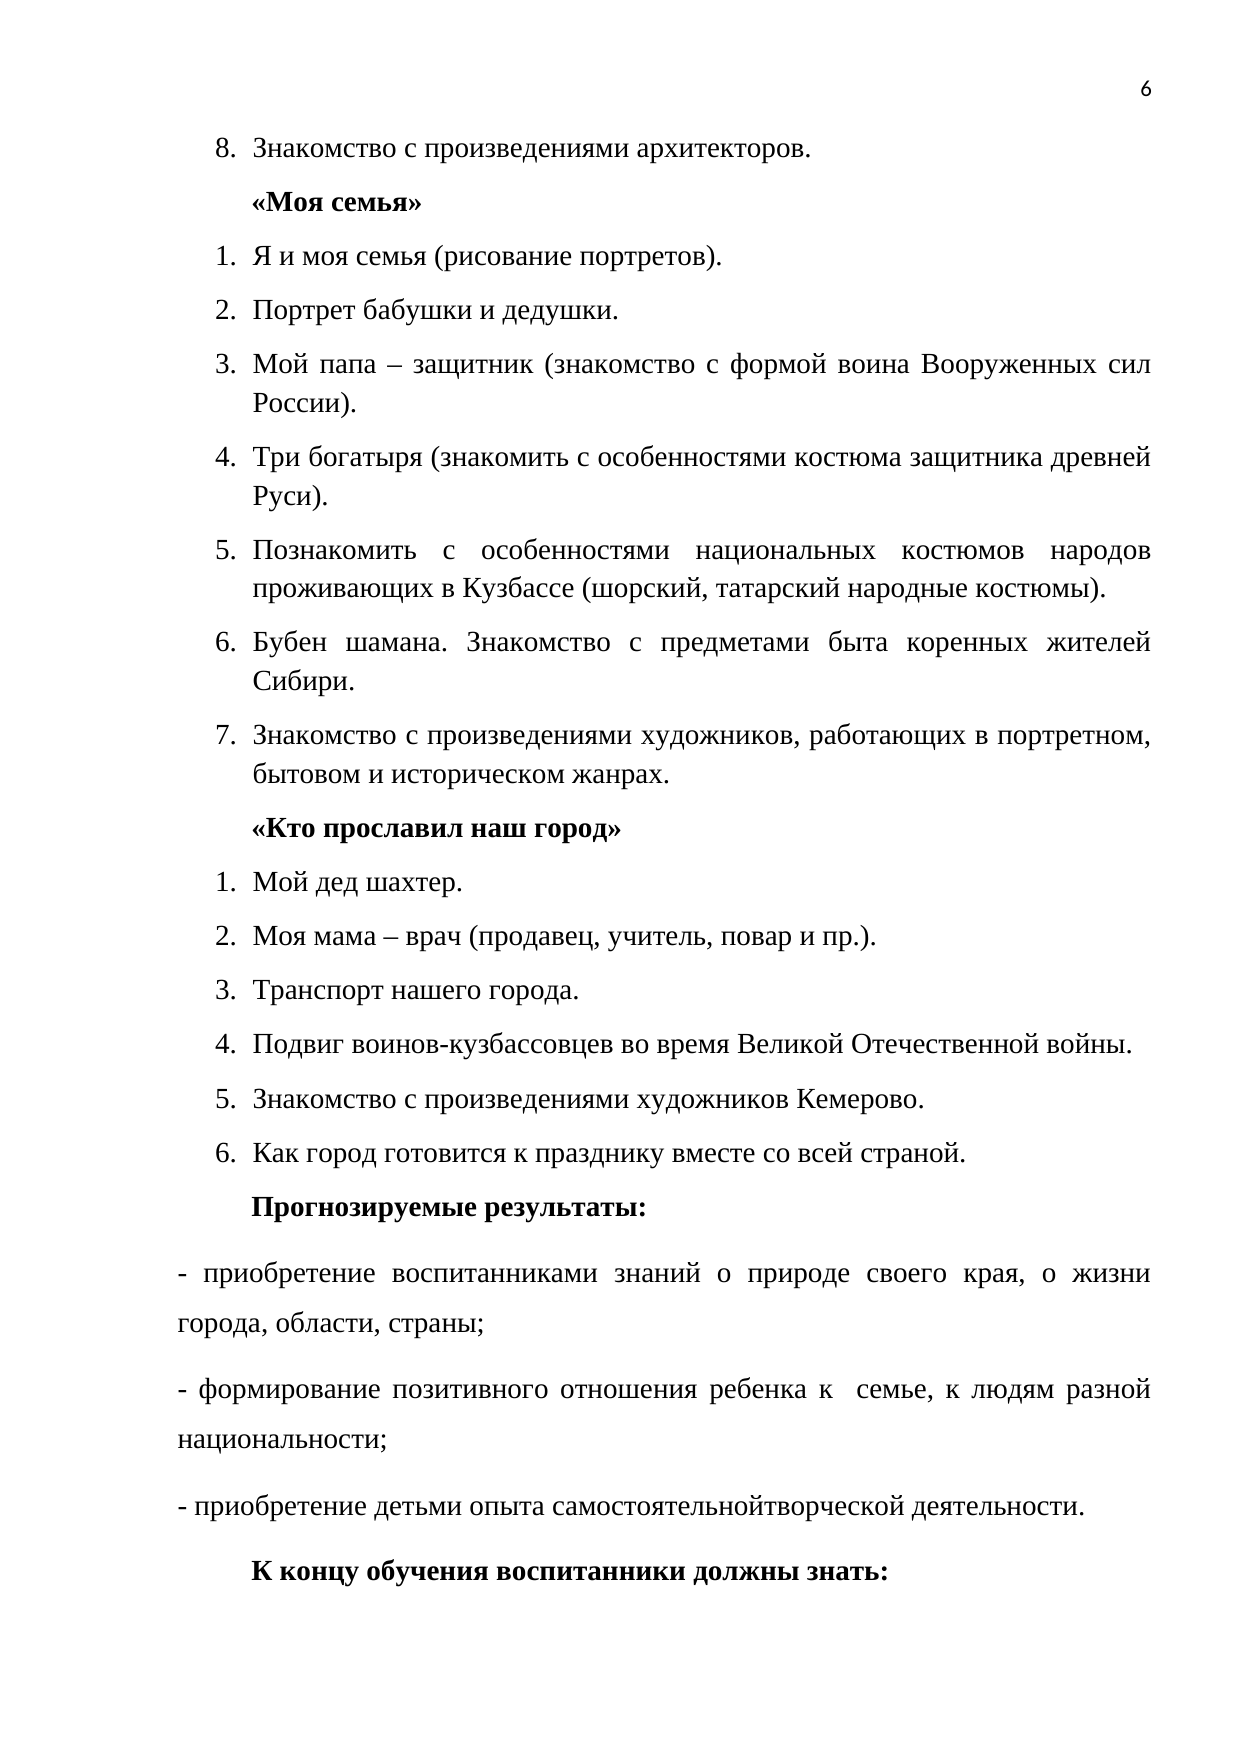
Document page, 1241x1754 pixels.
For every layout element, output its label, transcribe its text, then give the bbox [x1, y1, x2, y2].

text «Моя семья» [177, 184, 1152, 217]
list Знакомство с произведениями художников, работающих в портретном, бытовом и историческом жанрах. [215, 717, 1152, 789]
text - формирование позитивного отношения ребенка к семье, к людям разной национальности; [177, 1371, 1152, 1455]
list Я и моя семья (рисование портретов). [215, 238, 1152, 272]
list Транспорт нашего города. [215, 972, 1152, 1006]
list Подвиг воинов-кузбассовцев во время Великой Отечественной войны. [215, 1027, 1152, 1060]
list Знакомство с произведениями архитекторов. [215, 130, 1152, 163]
list Три богатыря (знакомить с особенностями костюма защитника древней Руси). [215, 439, 1152, 511]
list Портрет бабушки и дедушки. [215, 292, 1152, 326]
text «Кто прославил наш город» [177, 810, 1152, 843]
text - приобретение воспитанниками знаний о природе своего края, о жизни города, области, страны; [177, 1255, 1152, 1339]
list Как город готовится к празднику вместе со всей страной. [215, 1135, 1152, 1168]
list Мой папа – защитник (знакомство с формой воина Вооруженных сил России). [215, 346, 1152, 418]
text К концу обучения воспитанники должны знать: [177, 1553, 1152, 1587]
text Прогнозируемые результаты: [177, 1189, 1152, 1223]
list Моя мама – врач (продавец, учитель, повар и пр.). [215, 918, 1152, 952]
text - приобретение детьми опыта самостоятельнойтворческой деятельности. [177, 1488, 1152, 1521]
list Познакомить с особенностями национальных костюмов народов проживающих в Кузбассе (шорский, татарский народные костюмы). [215, 532, 1152, 604]
list Мой дед шахтер. [215, 864, 1152, 898]
list Знакомство с произведениями художников Кемерово. [215, 1081, 1152, 1114]
list Бубен шамана. Знакомство с предметами быта коренных жителей Сибири. [215, 624, 1152, 697]
